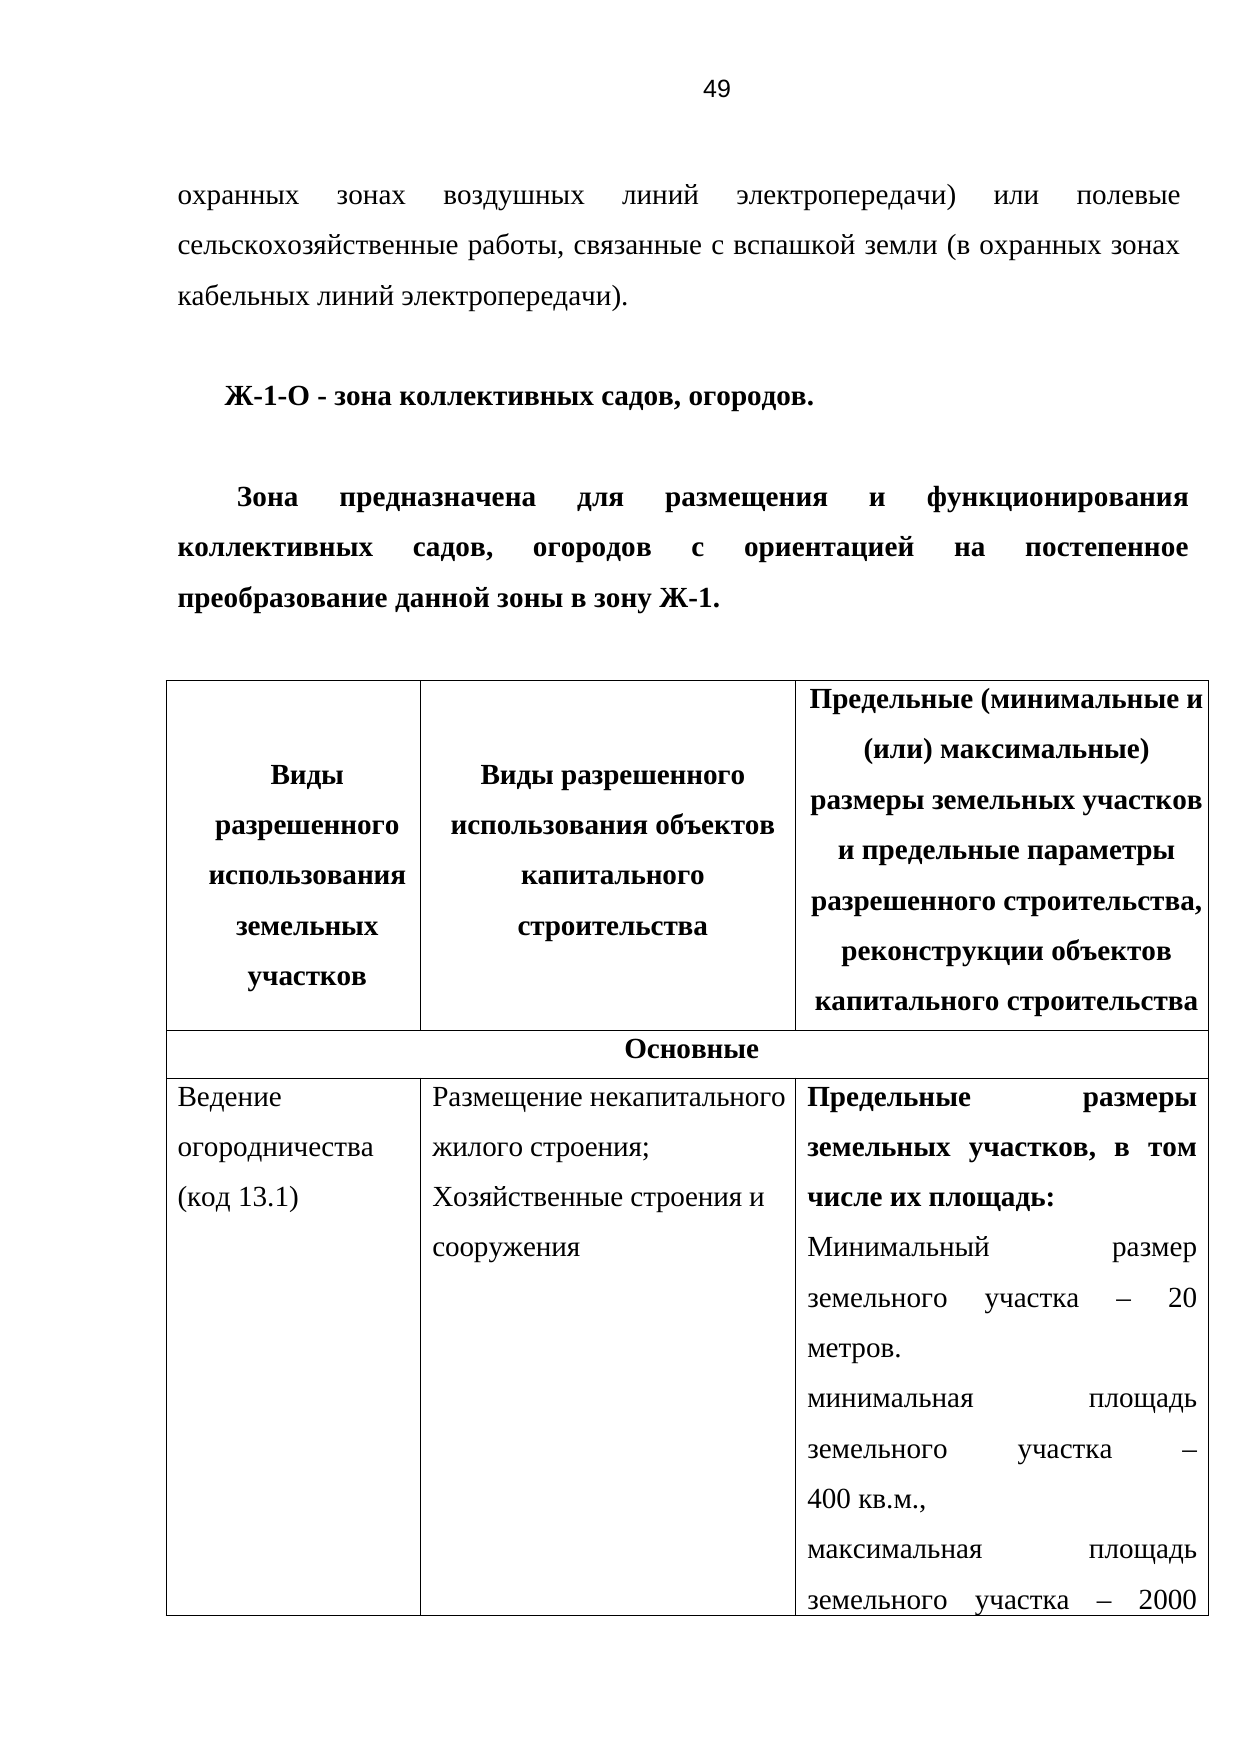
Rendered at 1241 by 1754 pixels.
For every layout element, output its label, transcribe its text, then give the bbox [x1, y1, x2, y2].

text Ж-1-О - зона коллективных садов, огородов. [177, 378, 1190, 412]
table_cell Основные [167, 1031, 1208, 1078]
table_header Виды разрешенного использования объектов капитального строительства [421, 681, 795, 1030]
text Зона предназначена для размещения и функционирования коллективных садов, огородов с ориентацией на постепенное преобразование данной зоны в зону Ж-1. [177, 479, 1190, 613]
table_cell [421, 1079, 795, 1615]
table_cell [796, 1079, 1208, 1615]
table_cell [167, 1079, 420, 1615]
table_header Предельные (минимальные и (или) максимальные) размеры земельных участков и предельные параметры разрешенного строительства, реконструкции объектов капитального строительства [796, 681, 1208, 1030]
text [177, 177, 1181, 311]
table_header Виды разрешенного использования земельных участков [167, 681, 420, 1030]
